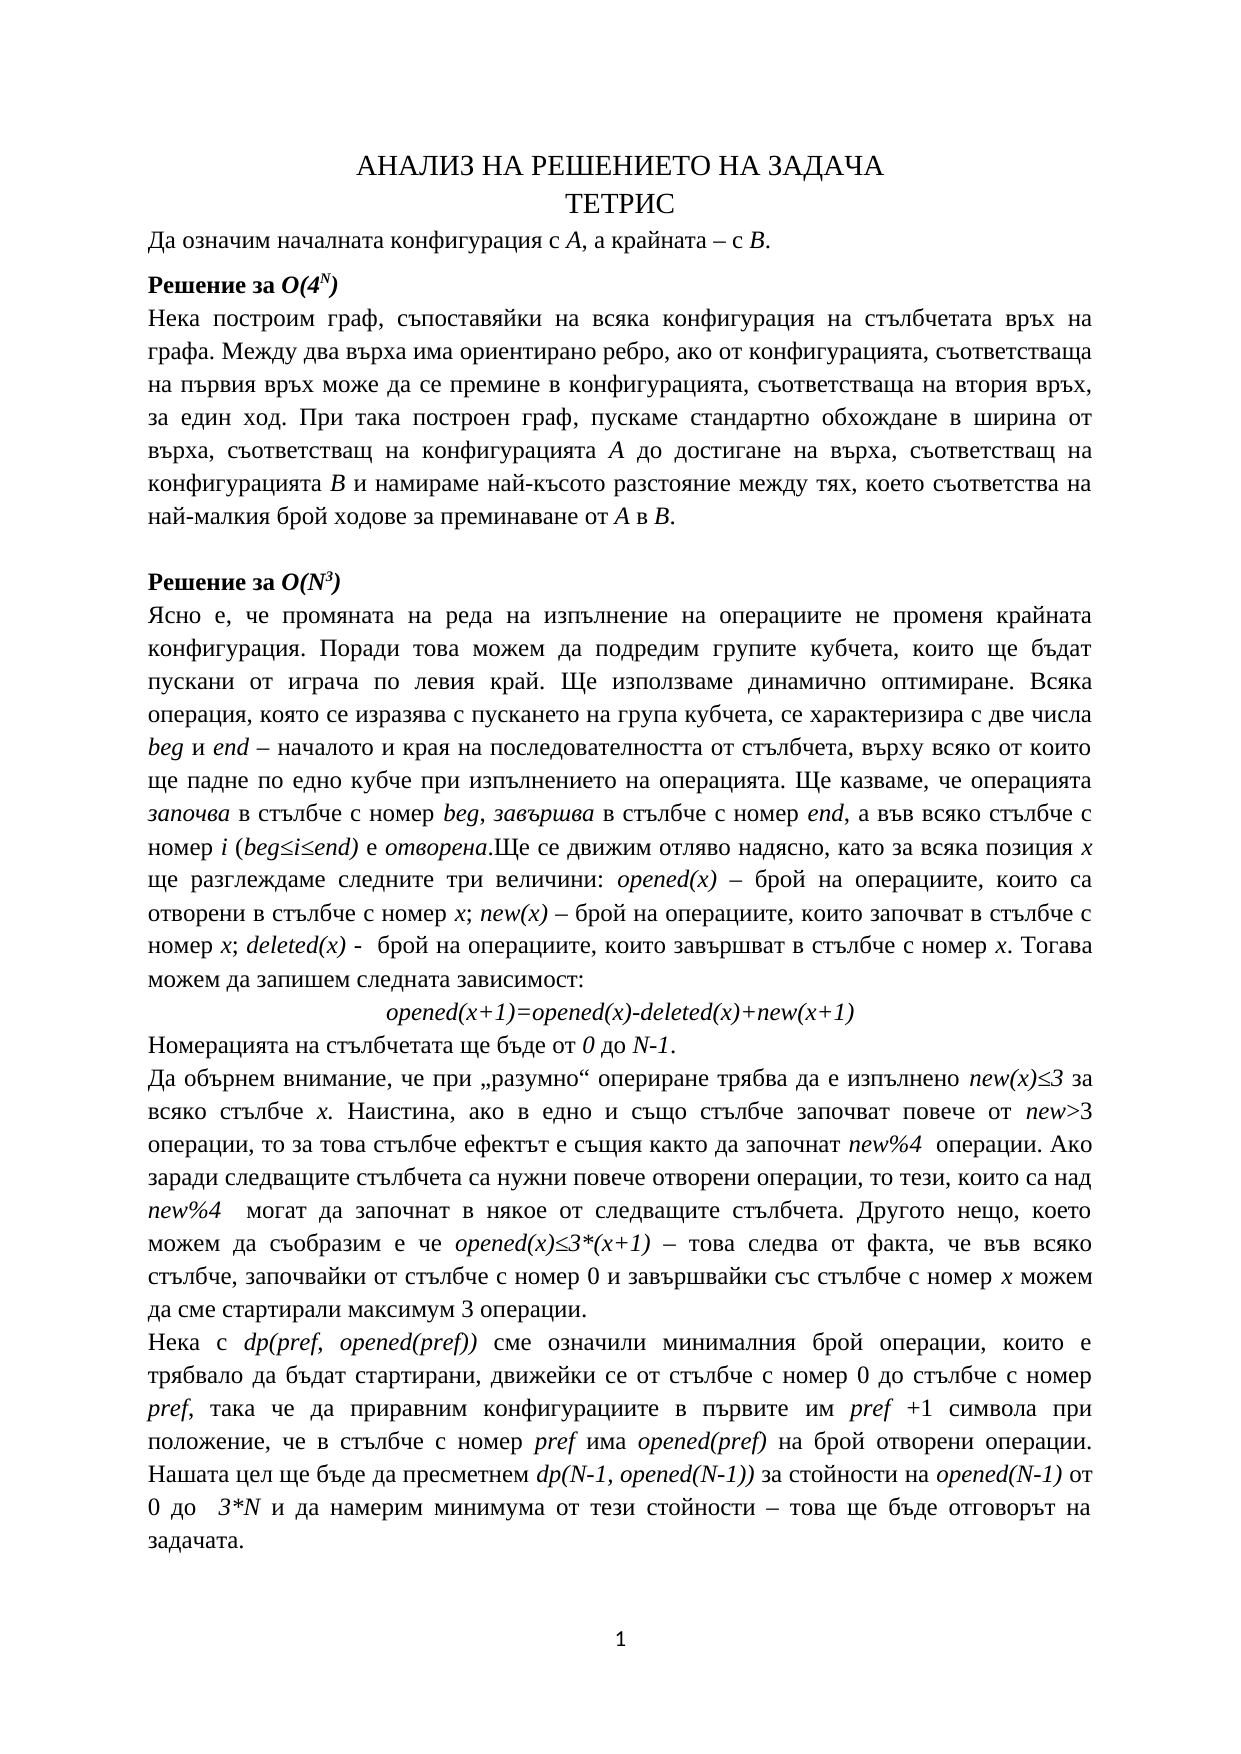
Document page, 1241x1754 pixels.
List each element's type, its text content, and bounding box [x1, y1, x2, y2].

text opened(x+1)=opened(x)-deleted(x)+new(x+1) [148, 997, 1093, 1025]
text АНАЛИЗ НА РЕШЕНИЕТО НА ЗАДАЧА [148, 148, 1093, 181]
text Да означим началната конфигурация с A, а крайната – с B. [148, 225, 1093, 253]
text Да обърнем внимание, че при „разумно“ опериране трябва да е изпълнено new(x)≤3 за всяко стълбче x. Наистина, ако в едно и също стълбче започват повече от new>3 операции, то за това стълбче ефектът е същия както да започнат new%4 операции. Ако заради следващите стълбчета са нужни повече отворени операции, то тези, които са над new%4 могат да започнат в някое от следващите стълбчета. Другото нещо, което можем да съобразим е че opened(x)≤3*(x+1) – това следва от факта, че във всяко стълбче, започвайки от стълбче с номер 0 и завършвайки със стълбче с номер x можем да сме стартирали максимум 3 операции. [148, 1063, 1093, 1323]
text ТЕТРИС [148, 186, 1093, 220]
text Номерацията на стълбчетата ще бъде от 0 до N-1. [148, 1030, 1093, 1058]
text Нека построим граф, съпоставяйки на всяка конфигурация на стълбчетата връх на графа. Между два върха има ориентирано ребро, ако от конфигурацията, съответстваща на първия връх може да се премине в конфигурацията, съответстваща на втория връх, за един ход. При така построен граф, пускаме стандартно обхождане в ширина от върха, съответстващ на конфигурацията A до достигане на върха, съответстващ на конфигурацията B и намираме най-късото разстояние между тях, което съответства на най-малкия брой ходове за преминаване от A в B. [148, 303, 1093, 530]
text Нека с dp(pref, opened(pref)) сме означили минималния брой операции, които е трябвало да бъдат стартирани, движейки се от стълбче с номер 0 до стълбче с номер pref, така че да приравним конфигурациите в първите им pref +1 символа при положение, че в стълбче с номер pref има opened(pref) на брой отворени операции. Нашата цел ще бъде да пресметнем dp(N-1, opened(N-1)) за стойности на opened(N-1) от 0 до 3*N и да намерим минимума от тези стойности – това ще бъде отговорът на задачата. [148, 1327, 1093, 1554]
text Ясно е, че промяната на реда на изпълнение на операциите не променя крайната конфигурация. Поради това можем да подредим групите кубчета, които ще бъдат пускани от играча по левия край. Ще използваме динамично оптимиране. Всяка операция, която се изразява с пускането на група кубчета, се характеризира с две числа beg и end – началото и края на последователността от стълбчета, върху всяко от които ще падне по едно кубче при изпълнението на операцията. Ще казваме, че операцията започва в стълбче с номер beg, завършва в стълбче с номер end, а във всяко стълбче с номер i (beg≤i≤end) e отворена.Ще се движим отляво надясно, като за всяка позиция x ще разглеждаме следните три величини: opened(x) – брой на операциите, които са отворени в стълбче с номер x; new(x) – брой на операциите, които започват в стълбче с номер x; deleted(x) - брой на операциите, които завършват в стълбче с номер x. Тогава можем да запишем следната зависимост: [148, 600, 1093, 992]
text Решение за O(N3) [148, 567, 1093, 596]
text Решение за O(4N) [148, 270, 1093, 299]
